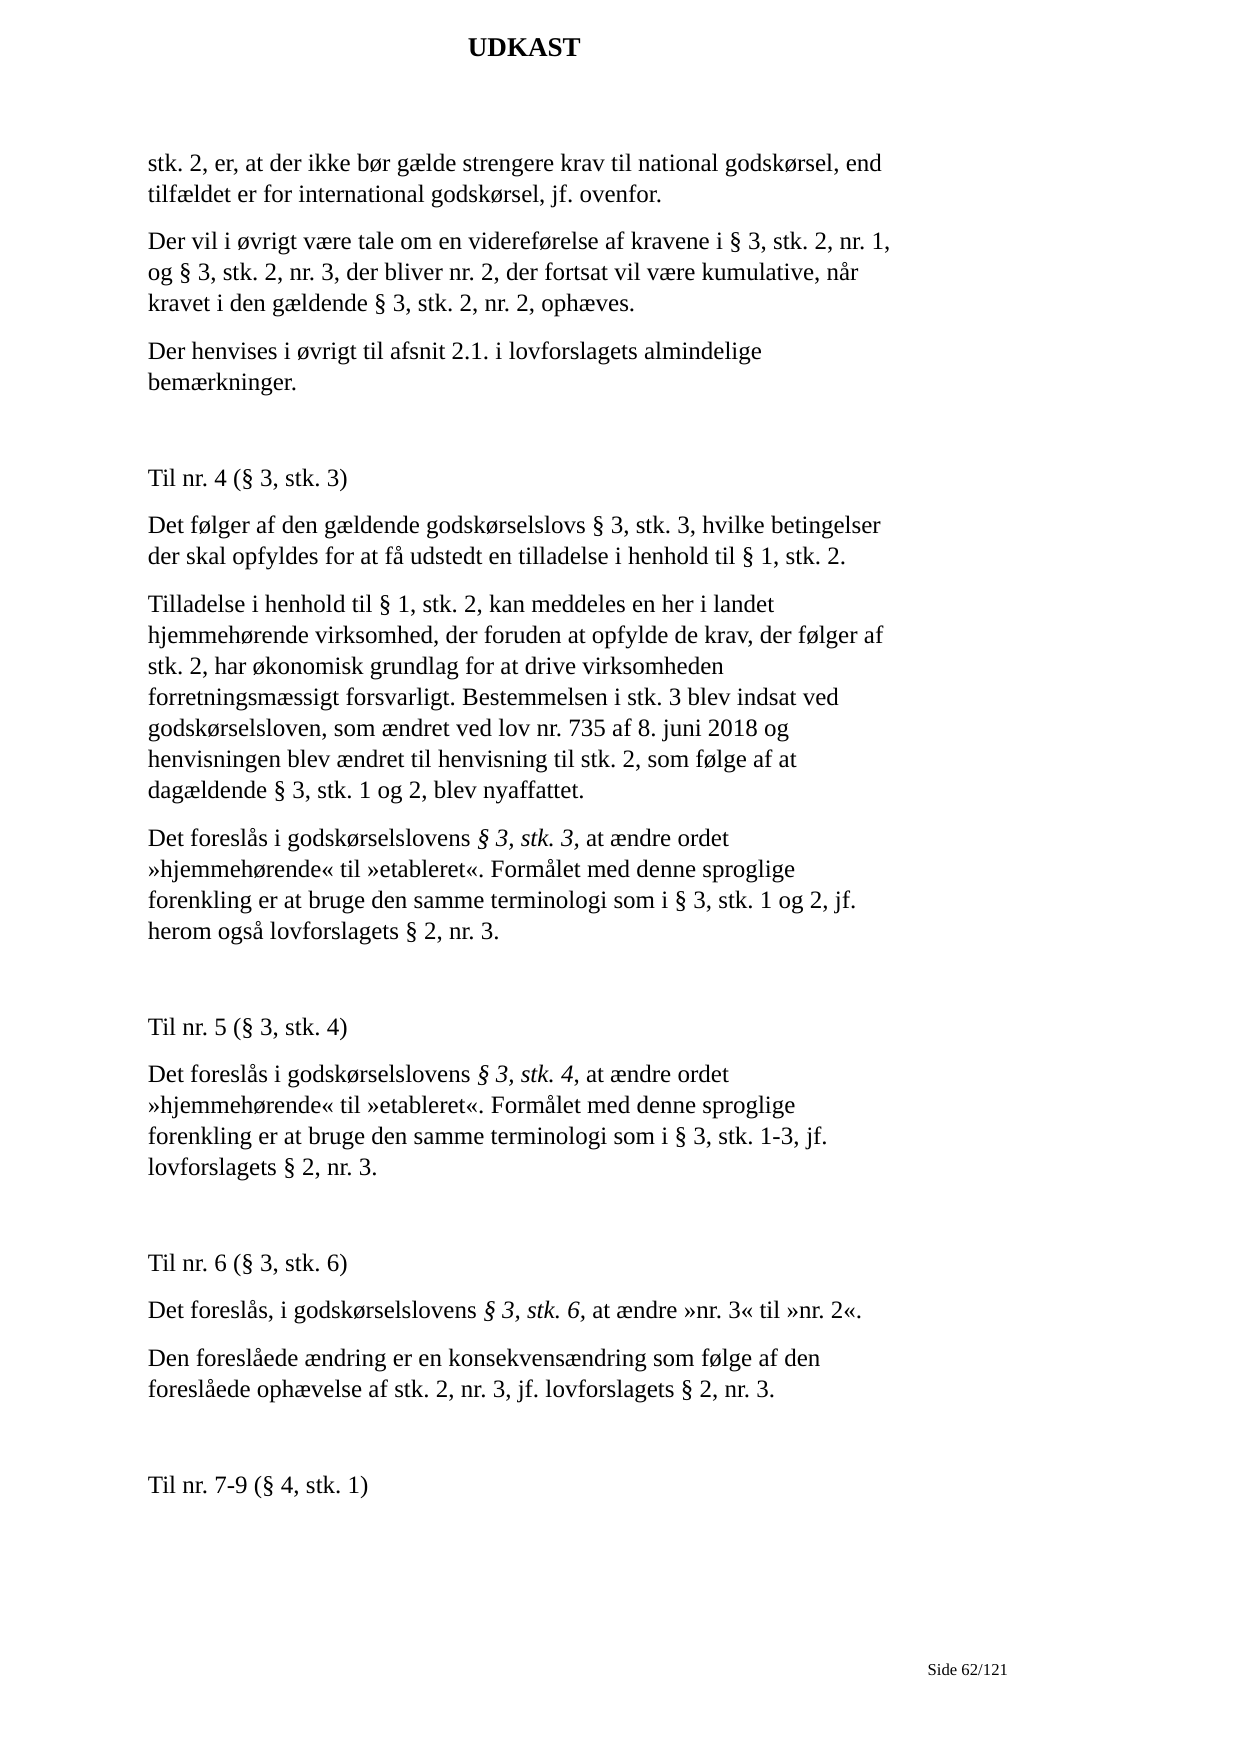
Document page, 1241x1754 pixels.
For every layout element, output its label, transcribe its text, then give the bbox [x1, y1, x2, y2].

text Til nr. 5 (§ 3, stk. 4) [148, 1012, 901, 1040]
text Der vil i øvrigt være tale om en videreførelse af kravene i § 3, stk. 2, nr. 1, og § 3, stk. 2, nr. 3, der bliver nr. 2, der fortsat vil være kumulative, når kravet i den gældende § 3, stk. 2, nr. 2, ophæves. [148, 226, 901, 317]
text Til nr. 7-9 (§ 4, stk. 1) [148, 1470, 901, 1498]
text Der henvises i øvrigt til afsnit 2.1. i lovforslagets almindelige bemærkninger. [148, 336, 901, 396]
text Det foreslås i godskørselslovens § 3, stk. 3, at ændre ordet »hjemmehørende« til »etableret«. Formålet med denne sproglige forenkling er at bruge den samme terminologi som i § 3, stk. 1 og 2, jf. herom også lovforslagets § 2, nr. 3. [148, 823, 901, 945]
text Tilladelse i henhold til § 1, stk. 2, kan meddeles en her i landet hjemmehørende virksomhed, der foruden at opfylde de krav, der følger af stk. 2, har økonomisk grundlag for at drive virksomheden forretningsmæssigt forsvarligt. Bestemmelsen i stk. 3 blev indsat ved godskørselsloven, som ændret ved lov nr. 735 af 8. juni 2018 og henvisningen blev ændret til henvisning til stk. 2, som følge af at dagældende § 3, stk. 1 og 2, blev nyaffattet. [148, 589, 901, 804]
text Det følger af den gældende godskørselslovs § 3, stk. 3, hvilke betingelser der skal opfyldes for at få udstedt en tilladelse i henhold til § 1, stk. 2. [148, 510, 901, 570]
text Det foreslås, i godskørselslovens § 3, stk. 6, at ændre »nr. 3« til »nr. 2«. [148, 1296, 901, 1324]
text Det foreslås i godskørselslovens § 3, stk. 4, at ændre ordet »hjemmehørende« til »etableret«. Formålet med denne sproglige forenkling er at bruge den samme terminologi som i § 3, stk. 1-3, jf. lovforslagets § 2, nr. 3. [148, 1059, 901, 1181]
text Den foreslåede ændring er en konsekvensændring som følge af den foreslåede ophævelse af stk. 2, nr. 3, jf. lovforslagets § 2, nr. 3. [148, 1343, 901, 1403]
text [148, 148, 901, 207]
text Til nr. 6 (§ 3, stk. 6) [148, 1248, 901, 1277]
text Til nr. 4 (§ 3, stk. 3) [148, 463, 901, 491]
